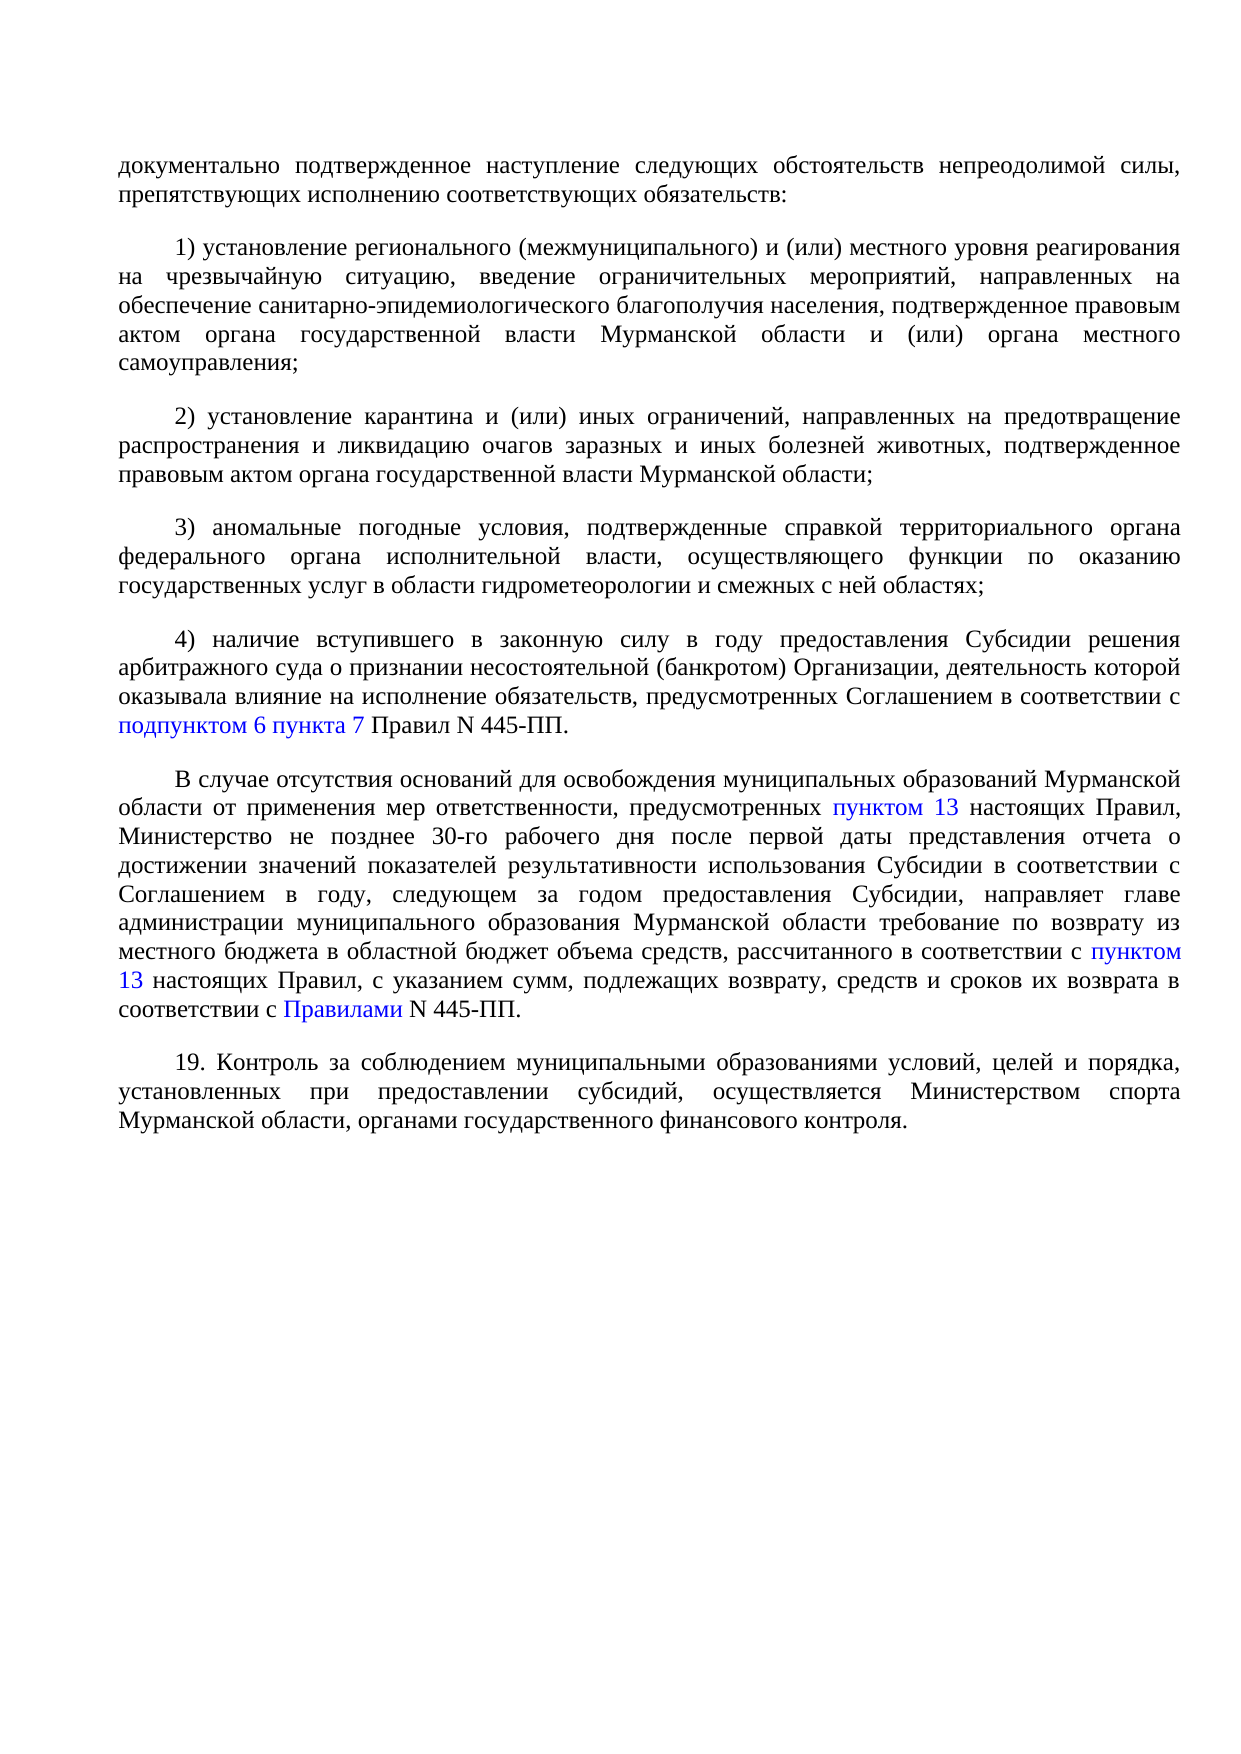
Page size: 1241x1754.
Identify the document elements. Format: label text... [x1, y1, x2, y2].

text 4) наличие вступившего в законную силу в году предоставления Субсидии решения арбитражного суда о признании несостоятельной (банкротом) Организации, деятельность которой оказывала влияние на исполнение обязательств, предусмотренных Соглашением в соответствии с подпунктом 6 пункта 7 Правил N 445-ПП. [118, 624, 1181, 739]
text 19. Контроль за соблюдением муниципальными образованиями условий, целей и порядка, установленных при предоставлении субсидий, осуществляется Министерством спорта Мурманской области, органами государственного финансового контроля. [118, 1047, 1181, 1134]
text 1) установление регионального (межмуниципального) и (или) местного уровня реагирования на чрезвычайную ситуацию, введение ограничительных мероприятий, направленных на обеспечение санитарно-эпидемиологического благополучия населения, подтвержденное правовым актом органа государственной власти Мурманской области и (или) органа местного самоуправления; [118, 232, 1181, 376]
text 2) установление карантина и (или) иных ограничений, направленных на предотвращение распространения и ликвидацию очагов заразных и иных болезней животных, подтвержденное правовым актом органа государственной власти Мурманской области; [118, 401, 1181, 487]
text В случае отсутствия оснований для освобождения муниципальных образований Мурманской области от применения мер ответственности, предусмотренных пунктом 13 настоящих Правил, Министерство не позднее 30-го рабочего дня после первой даты представления отчета о достижении значений показателей результативности использования Субсидии в соответствии с Соглашением в году, следующем за годом предоставления Субсидии, направляет главе администрации муниципального образования Мурманской области требование по возврату из местного бюджета в областной бюджет объема средств, рассчитанного в соответствии с пунктом 13 настоящих Правил, с указанием сумм, подлежащих возврату, средств и сроков их возврата в соответствии с Правилами N 445-ПП. [118, 764, 1181, 1022]
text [118, 150, 1181, 207]
text 3) аномальные погодные условия, подтвержденные справкой территориального органа федерального органа исполнительной власти, осуществляющего функции по оказанию государственных услуг в области гидрометеорологии и смежных с ней областях; [118, 512, 1181, 599]
